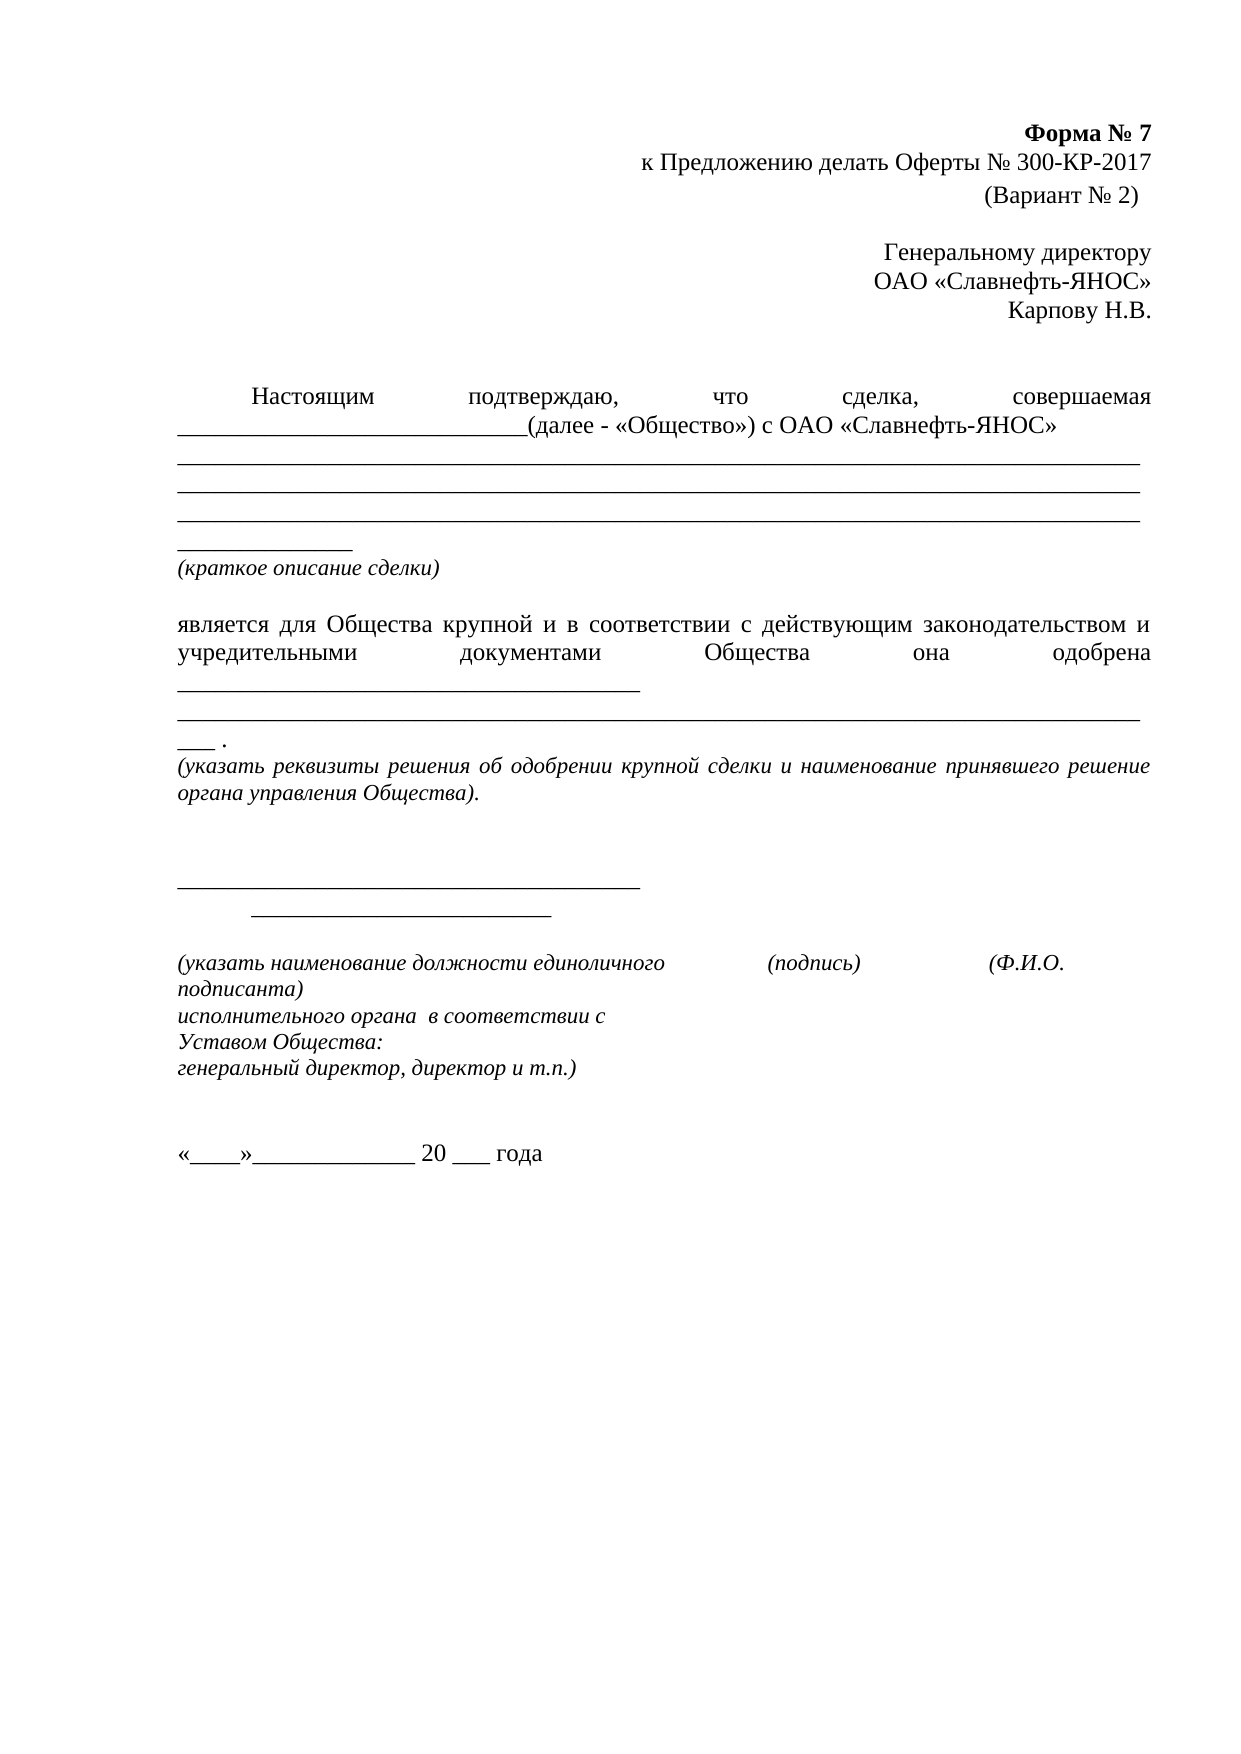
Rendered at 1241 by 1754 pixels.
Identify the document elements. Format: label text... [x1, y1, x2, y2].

text Форма № 7 [177, 118, 1152, 147]
text (указать наименование должности единоличного (подпись) (Ф.И.О. подписанта) [177, 949, 1152, 1002]
text (краткое описание сделки) [177, 554, 1152, 580]
text _____________________________________ ________________________ [177, 863, 1152, 920]
text ОАО «Славнефть-ЯНОС» [665, 266, 1152, 295]
text «____»_____________ 20 ___ года [177, 1138, 1152, 1167]
text (Вариант № 2) [177, 180, 1138, 209]
text исполнительного органа в соответствии с [177, 1002, 1152, 1028]
text (указать реквизиты решения об одобрении крупной сделки и наименование принявшего решение органа управления Общества). [177, 752, 1152, 805]
text Генеральному директору [665, 237, 1152, 266]
text к Предложению делать Оферты № 300-КР-2017 [177, 147, 1152, 176]
text Настоящим подтверждаю, что сделка, совершаемая ____________________________(далее - «Общество») с ОАО «Славнефть-ЯНОС» [177, 381, 1152, 439]
text _____________________________________________________________________________________________________________________________________________________________________________________________________________________________________________________ [177, 439, 1152, 554]
text генеральный директор, директор и т.п.) [177, 1054, 1152, 1081]
text Уставом Общества: [177, 1028, 1152, 1054]
text является для Общества крупной и в соответствии с действующим законодательством и учредительными документами Общества она одобрена _____________________________________ ________________________________________________________________________________ . [177, 609, 1152, 752]
text Карпову Н.В. [665, 295, 1152, 324]
